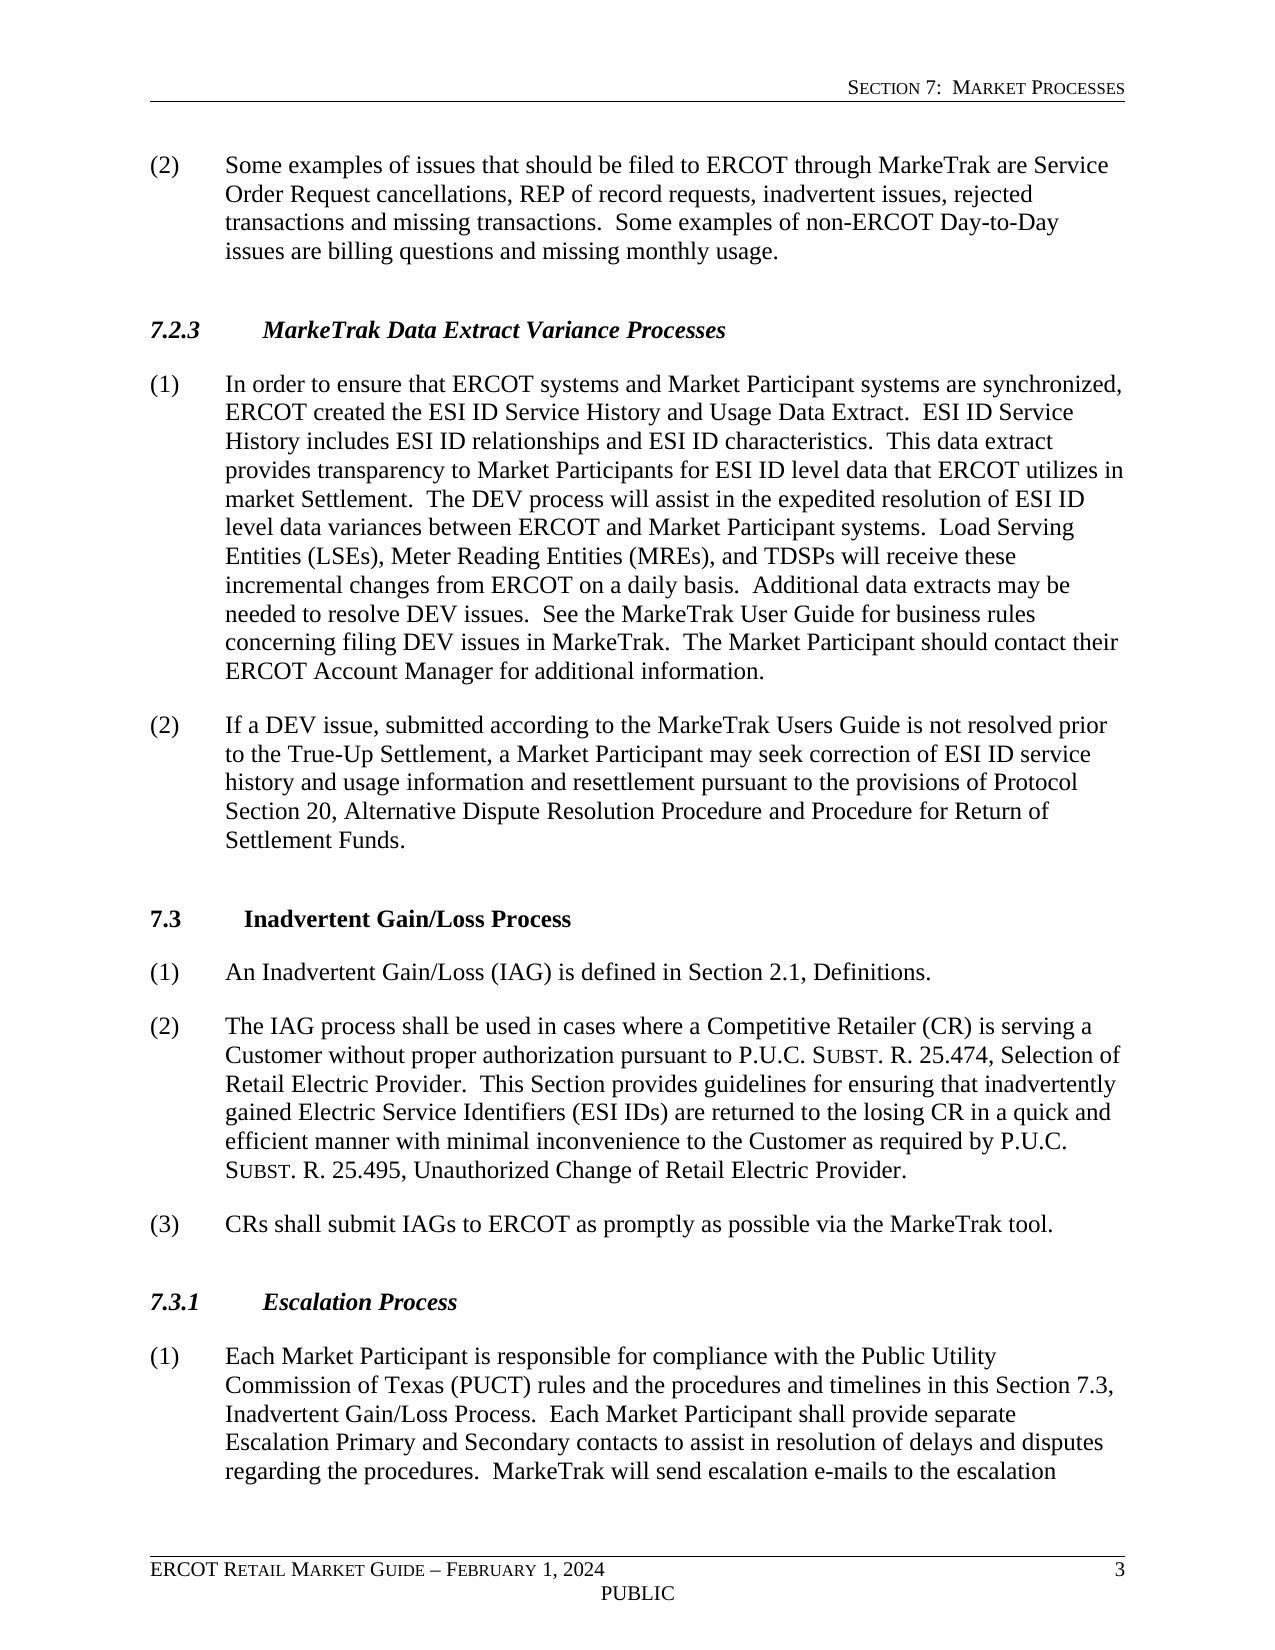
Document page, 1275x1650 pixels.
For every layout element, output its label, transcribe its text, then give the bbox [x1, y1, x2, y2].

text (2) If a DEV issue, submitted according to the MarkeTrak Users Guide is not resolved prior to the True-Up Settlement, a Market Participant may seek correction of ESI ID service history and usage information and resettlement pursuant to the provisions of Protocol Section 20, Alternative Dispute Resolution Procedure and Procedure for Return of Settlement Funds. [150, 710, 1125, 854]
text (1) An Inadvertent Gain/Loss (IAG) is defined in Section 2.1, Definitions. [150, 957, 1125, 986]
text (1) In order to ensure that ERCOT systems and Market Participant systems are synchronized, ERCOT created the ESI ID Service History and Usage Data Extract. ESI ID Service History includes ESI ID relationships and ESI ID characteristics. This data extract provides transparency to Market Participants for ESI ID level data that ERCOT utilizes in market Settlement. The DEV process will assist in the expedited resolution of ESI ID level data variances between ERCOT and Market Participant systems. Load Serving Entities (LSEs), Meter Reading Entities (MREs), and TDSPs will receive these incremental changes from ERCOT on a daily basis. Additional data extracts may be needed to resolve DEV issues. See the MarkeTrak User Guide for business rules concerning filing DEV issues in MarkeTrak. The Market Participant should contact their ERCOT Account Manager for additional information. [150, 369, 1125, 685]
text (2) Some examples of issues that should be filed to ERCOT through MarkeTrak are Service Order Request cancellations, REP of record requests, inadvertent issues, rejected transactions and missing transactions. Some examples of non-ERCOT Day-to-Day issues are billing questions and missing monthly usage. [150, 150, 1125, 265]
text (3) CRs shall submit IAGs to ERCOT as promptly as possible via the MarkeTrak tool. [150, 1209, 1125, 1237]
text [150, 1341, 1125, 1485]
text 7.3 Inadvertent Gain/Loss Process [150, 904, 1125, 932]
text (2) The IAG process shall be used in cases where a Competitive Retailer (CR) is serving a Customer without proper authorization pursuant to P.U.C. Subst. R. 25.474, Selection of Retail Electric Provider. This Section provides guidelines for ensuring that inadvertently gained Electric Service Identifiers (ESI IDs) are returned to the losing CR in a quick and efficient manner with minimal inconvenience to the Customer as required by P.U.C. Subst. R. 25.495, Unauthorized Change of Retail Electric Provider. [150, 1011, 1125, 1184]
text 7.3.1 Escalation Process [150, 1287, 1125, 1316]
text 7.2.3 MarkeTrak Data Extract Variance Processes [150, 315, 1125, 344]
